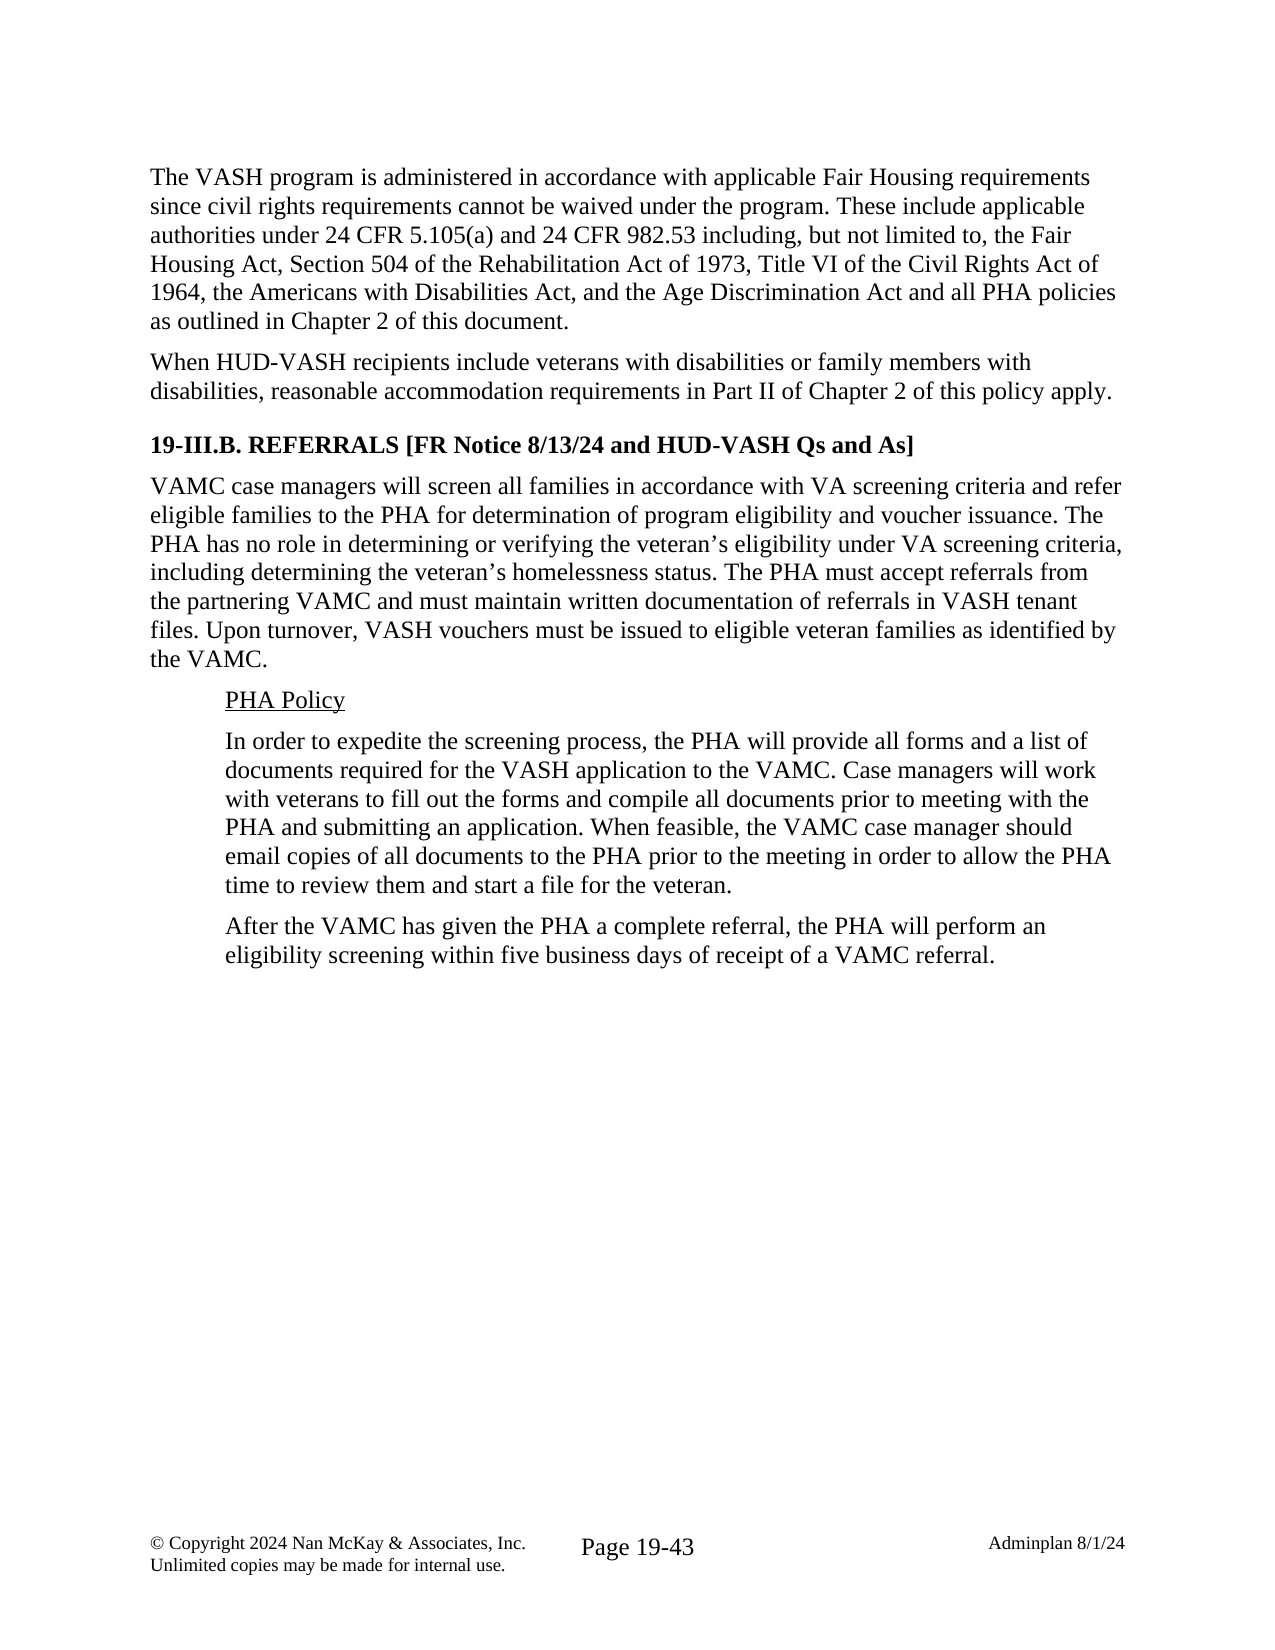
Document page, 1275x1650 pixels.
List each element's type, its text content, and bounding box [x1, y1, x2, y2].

text When HUD-VASH recipients include veterans with disabilities or family members with disabilities, reasonable accommodation requirements in Part II of Chapter 2 of this policy apply. [150, 347, 1125, 405]
text 19-III.B. REFERRALS [FR Notice 8/13/24 and HUD-VASH Qs and As] [150, 430, 1125, 459]
text After the VAMC has given the PHA a complete referral, the PHA will perform an eligibility screening within five business days of receipt of a VAMC referral. [225, 911, 1125, 969]
text VAMC case managers will screen all families in accordance with VA screening criteria and refer eligible families to the PHA for determination of program eligibility and voucher issuance. The PHA has no role in determining or verifying the veteran’s eligibility under VA screening criteria, including determining the veteran’s homelessness status. The PHA must accept referrals from the partnering VAMC and must maintain written documentation of referrals in VASH tenant files. Upon turnover, VASH vouchers must be issued to eligible veteran families as identified by the VAMC. [150, 471, 1125, 672]
text PHA Policy [150, 685, 1125, 714]
text The VASH program is administered in accordance with applicable Fair Housing requirements since civil rights requirements cannot be waived under the program. These include applicable authorities under 24 CFR 5.105(a) and 24 CFR 982.53 including, but not limited to, the Fair Housing Act, Section 504 of the Rehabilitation Act of 1973, Title VI of the Civil Rights Act of 1964, the Americans with Disabilities Act, and the Age Discrimination Act and all PHA policies as outlined in Chapter 2 of this document. [150, 162, 1125, 335]
text In order to expedite the screening process, the PHA will provide all forms and a list of documents required for the VASH application to the VAMC. Case managers will work with veterans to fill out the forms and compile all documents prior to meeting with the PHA and submitting an application. When feasible, the VAMC case manager should email copies of all documents to the PHA prior to the meeting in order to allow the PHA time to review them and start a file for the veteran. [225, 726, 1125, 899]
